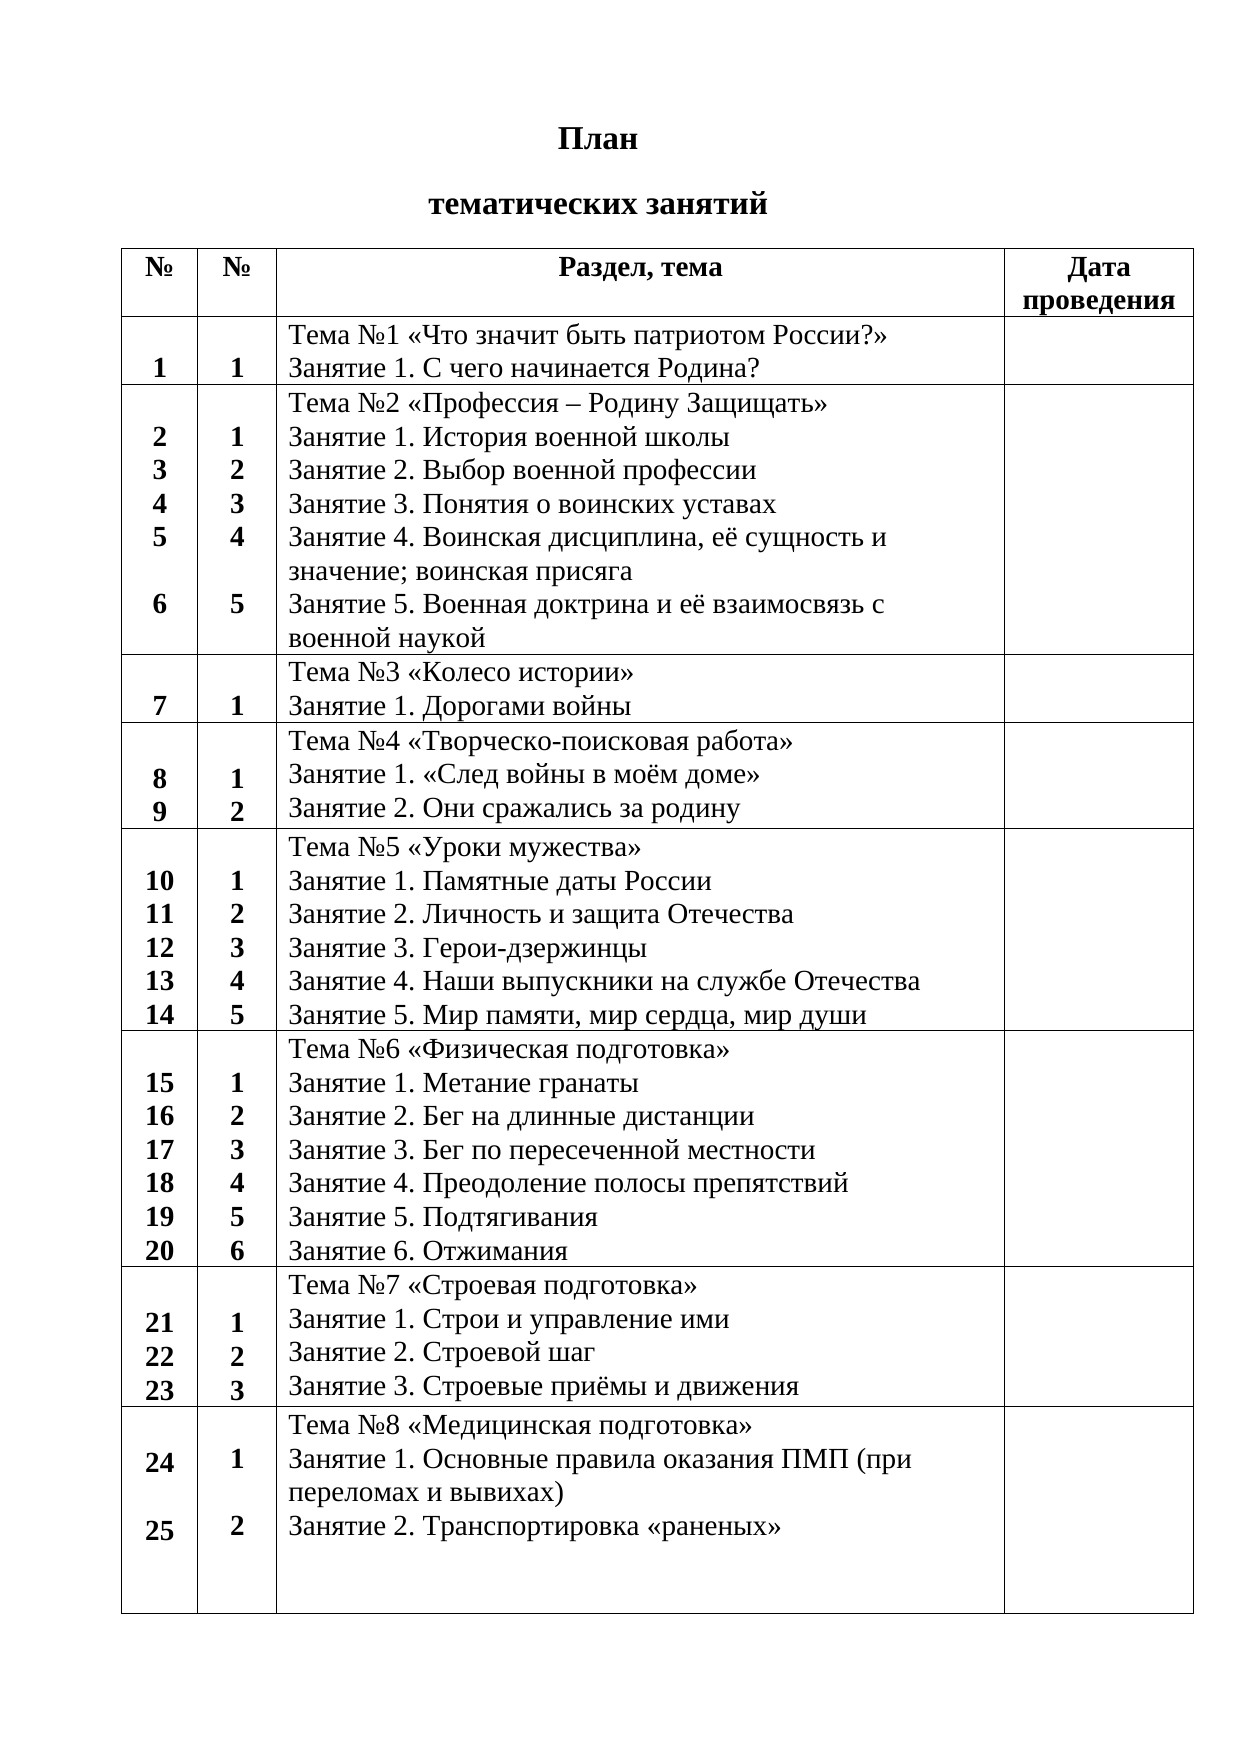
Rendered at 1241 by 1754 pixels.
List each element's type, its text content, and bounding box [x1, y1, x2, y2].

table_cell [1005, 1407, 1193, 1613]
table_cell Тема №2 «Профессия – Родину Защищать» Занятие 1. История военной школы Занятие 2. Выбор военной профессии Занятие 3. Понятия о воинских уставах Занятие 4. Воинская дисциплина, её сущность и значение; воинская присяга Занятие 5. Военная доктрина и её взаимосвязь с военной наукой [277, 385, 1004, 653]
table_cell [1005, 723, 1193, 828]
table_cell 1 2 3 4 5 [198, 829, 276, 1030]
table_header Дата проведения [1005, 249, 1193, 316]
table_header № [198, 249, 276, 316]
table_cell 1 [198, 317, 276, 384]
table_cell Тема №5 «Уроки мужества» Занятие 1. Памятные даты России Занятие 2. Личность и защита Отечества Занятие 3. Герои-дзержинцы Занятие 4. Наши выпускники на службе Отечества Занятие 5. Мир памяти, мир сердца, мир души [277, 829, 1004, 1030]
table_cell [1005, 655, 1193, 722]
table_cell Тема №6 «Физическая подготовка» Занятие 1. Метание гранаты Занятие 2. Бег на длинные дистанции Занятие 3. Бег по пересеченной местности Занятие 4. Преодоление полосы препятствий Занятие 5. Подтягивания Занятие 6. Отжимания [277, 1031, 1004, 1266]
table_cell Тема №7 «Строевая подготовка» Занятие 1. Строи и управление ими Занятие 2. Строевой шаг Занятие 3. Строевые приёмы и движения [277, 1267, 1004, 1406]
table_header Раздел, тема [277, 249, 1004, 316]
table_cell Тема №8 «Медицинская подготовка» Занятие 1. Основные правила оказания ПМП (при переломах и вывихах) Занятие 2. Транспортировка «раненых» [277, 1407, 1004, 1613]
table_cell 1 [122, 317, 197, 384]
table_cell 2 3 4 5 6 [122, 385, 197, 653]
table_cell 7 [122, 655, 197, 722]
table_cell 10 11 12 13 14 [122, 829, 197, 1030]
table_cell 24 25 [122, 1407, 197, 1613]
table_cell 21 22 23 [122, 1267, 197, 1406]
table_cell Тема №1 «Что значит быть патриотом России?» Занятие 1. С чего начинается Родина? [277, 317, 1004, 384]
table_cell 8 9 [122, 723, 197, 828]
table_cell [1005, 385, 1193, 653]
table_cell 1 2 3 4 5 [198, 385, 276, 653]
table_cell Тема №4 «Творческо-поисковая работа» Занятие 1. «След войны в моём доме» Занятие 2. Они сражались за родину [277, 723, 1004, 828]
table_cell 15 16 17 18 19 20 [122, 1031, 197, 1266]
table_cell [1005, 1031, 1193, 1266]
table_cell 1 2 3 4 5 6 [198, 1031, 276, 1266]
table_cell Тема №3 «Колесо истории» Занятие 1. Дорогами войны [277, 655, 1004, 722]
table_header № [122, 249, 197, 316]
table_cell 1 2 3 [198, 1267, 276, 1406]
table_cell [1005, 1267, 1193, 1406]
text План [44, 118, 1152, 156]
table_cell [1005, 829, 1193, 1030]
table_cell 1 2 [198, 723, 276, 828]
table_cell 1 2 [198, 1407, 276, 1613]
text тематических занятий [44, 183, 1152, 221]
table_cell [1005, 317, 1193, 384]
table_cell 1 [198, 655, 276, 722]
